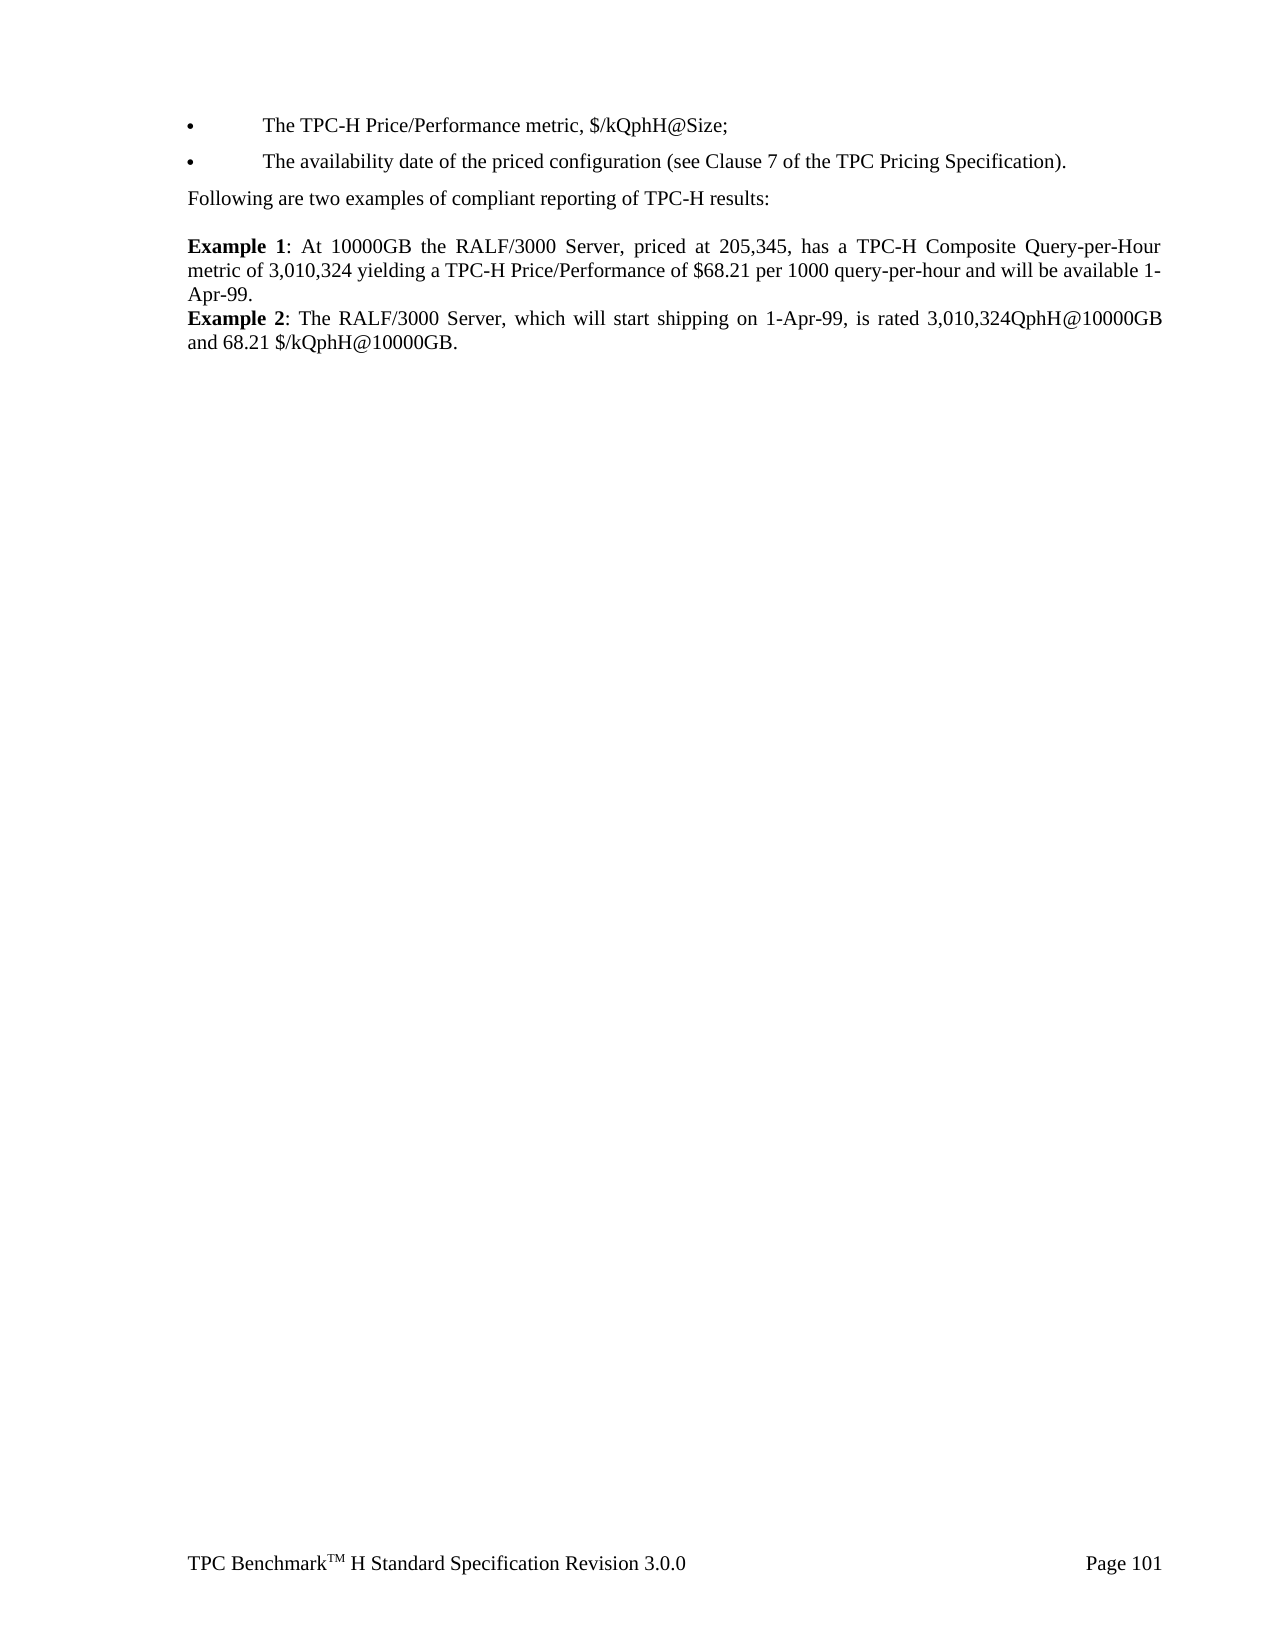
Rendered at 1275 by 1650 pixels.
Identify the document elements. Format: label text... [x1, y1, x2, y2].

text The TPC-H Price/Performance metric, $/kQphH@Size; [187, 112, 1162, 137]
text Following are two examples of compliant reporting of TPC-H results: [187, 186, 1162, 210]
text Example 1: At 10000GB the RALF/3000 Server, priced at 205,345, has a TPC-H Composite Query-per-Hour metric of 3,010,324 yielding a TPC-H Price/Performance of $68.21 per 1000 query-per-hour and will be available 1-Apr-99. [187, 234, 1162, 306]
text Example 2: The RALF/3000 Server, which will start shipping on 1-Apr-99, is rated 3,010,324QphH@10000GB and 68.21 $/kQphH@10000GB. [187, 306, 1162, 354]
text The availability date of the priced configuration (see Clause 7 of the TPC Pricing Specification). [187, 149, 1162, 173]
